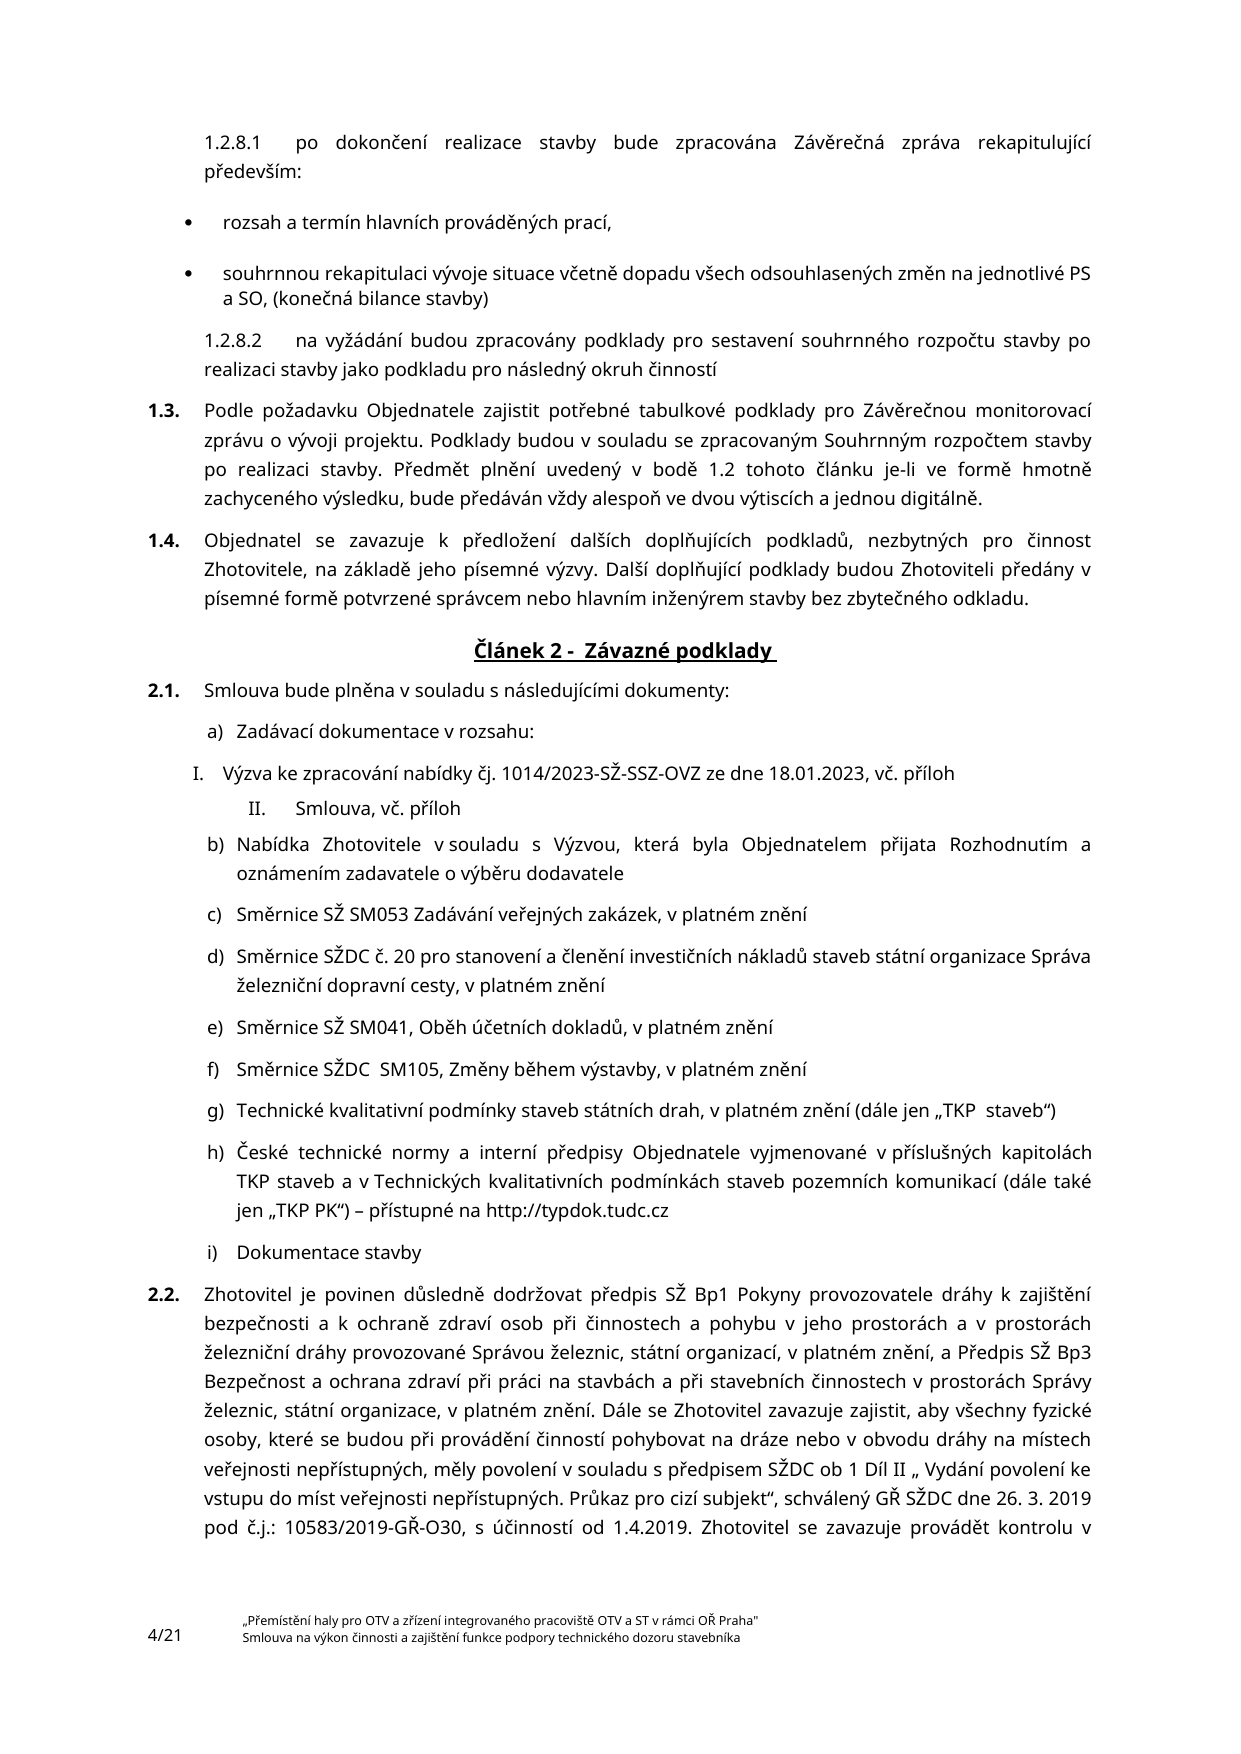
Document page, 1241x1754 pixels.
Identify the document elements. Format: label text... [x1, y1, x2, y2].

text Článek 2 - Závazné podklady [148, 636, 1092, 665]
text 1.3. Podle požadavku Objednatele zajistit potřebné tabulkové podklady pro Závěrečnou monitorovací zprávu o vývoji projektu. Podklady budou v souladu se zpracovaným Souhrnným rozpočtem stavby po realizaci stavby. Předmět plnění uvedený v bodě 1.2 tohoto článku je-li ve formě hmotně zachyceného výsledku, bude předáván vždy alespoň ve dvou výtiscích a jednou digitálně. [148, 394, 1092, 511]
list Smlouva, vč. příloh [266, 792, 1092, 821]
list Zadávací dokumentace v rozsahu: [207, 715, 1092, 744]
list Výzva ke zpracování nabídky čj. 1014/2023-SŽ-SSZ-OVZ ze dne 18.01.2023, vč. příloh [204, 757, 1092, 786]
text 2.1. Smlouva bude plněna v souladu s následujícími dokumenty: [148, 677, 1092, 703]
text 1.2.8.2 na vyžádání budou zpracovány podklady pro sestavení souhrnného rozpočtu stavby po realizaci stavby jako podkladu pro následný okruh činností [204, 324, 1092, 382]
text 1.2.8.1 po dokončení realizace stavby bude zpracována Závěrečná zpráva rekapitulující především: [204, 126, 1092, 185]
list rozsah a termín hlavních prováděných prací, [185, 210, 1092, 235]
list Směrnice SŽ SM041, Oběh účetních dokladů, v platném znění [207, 1011, 1092, 1040]
list souhrnnou rekapitulaci vývoje situace včetně dopadu všech odsouhlasených změn na jednotlivé PS a SO, (konečná bilance stavby) [185, 260, 1092, 311]
list Směrnice SŽ SM053 Zadávání veřejných zakázek, v platném znění [207, 898, 1092, 928]
list Nabídka Zhotovitele v souladu s Výzvou, která byla Objednatelem přijata Rozhodnutím a oznámením zadavatele o výběru dodavatele [207, 828, 1092, 886]
list Technické kvalitativní podmínky staveb státních drah, v platném znění (dále jen „TKP staveb“) [207, 1094, 1092, 1123]
text 1.4. Objednatel se zavazuje k předložení dalších doplňujících podkladů, nezbytných pro činnost Zhotovitele, na základě jeho písemné výzvy. Další doplňující podklady budou Zhotoviteli předány v písemné formě potvrzené správcem nebo hlavním inženýrem stavby bez zbytečného odkladu. [148, 524, 1092, 611]
list Směrnice SŽDC č. 20 pro stanovení a členění investičních nákladů staveb státní organizace Správa železniční dopravní cesty, v platném znění [207, 940, 1092, 998]
list České technické normy a interní předpisy Objednatele vyjmenované v příslušných kapitolách TKP staveb a v Technických kvalitativních podmínkách staveb pozemních komunikací (dále také jen „TKP PK“) – přístupné na http://typdok.tudc.cz [207, 1136, 1092, 1223]
list Směrnice SŽDC SM105, Změny během výstavby, v platném znění [207, 1053, 1092, 1082]
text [148, 1278, 1092, 1540]
list Dokumentace stavby [207, 1236, 1092, 1265]
